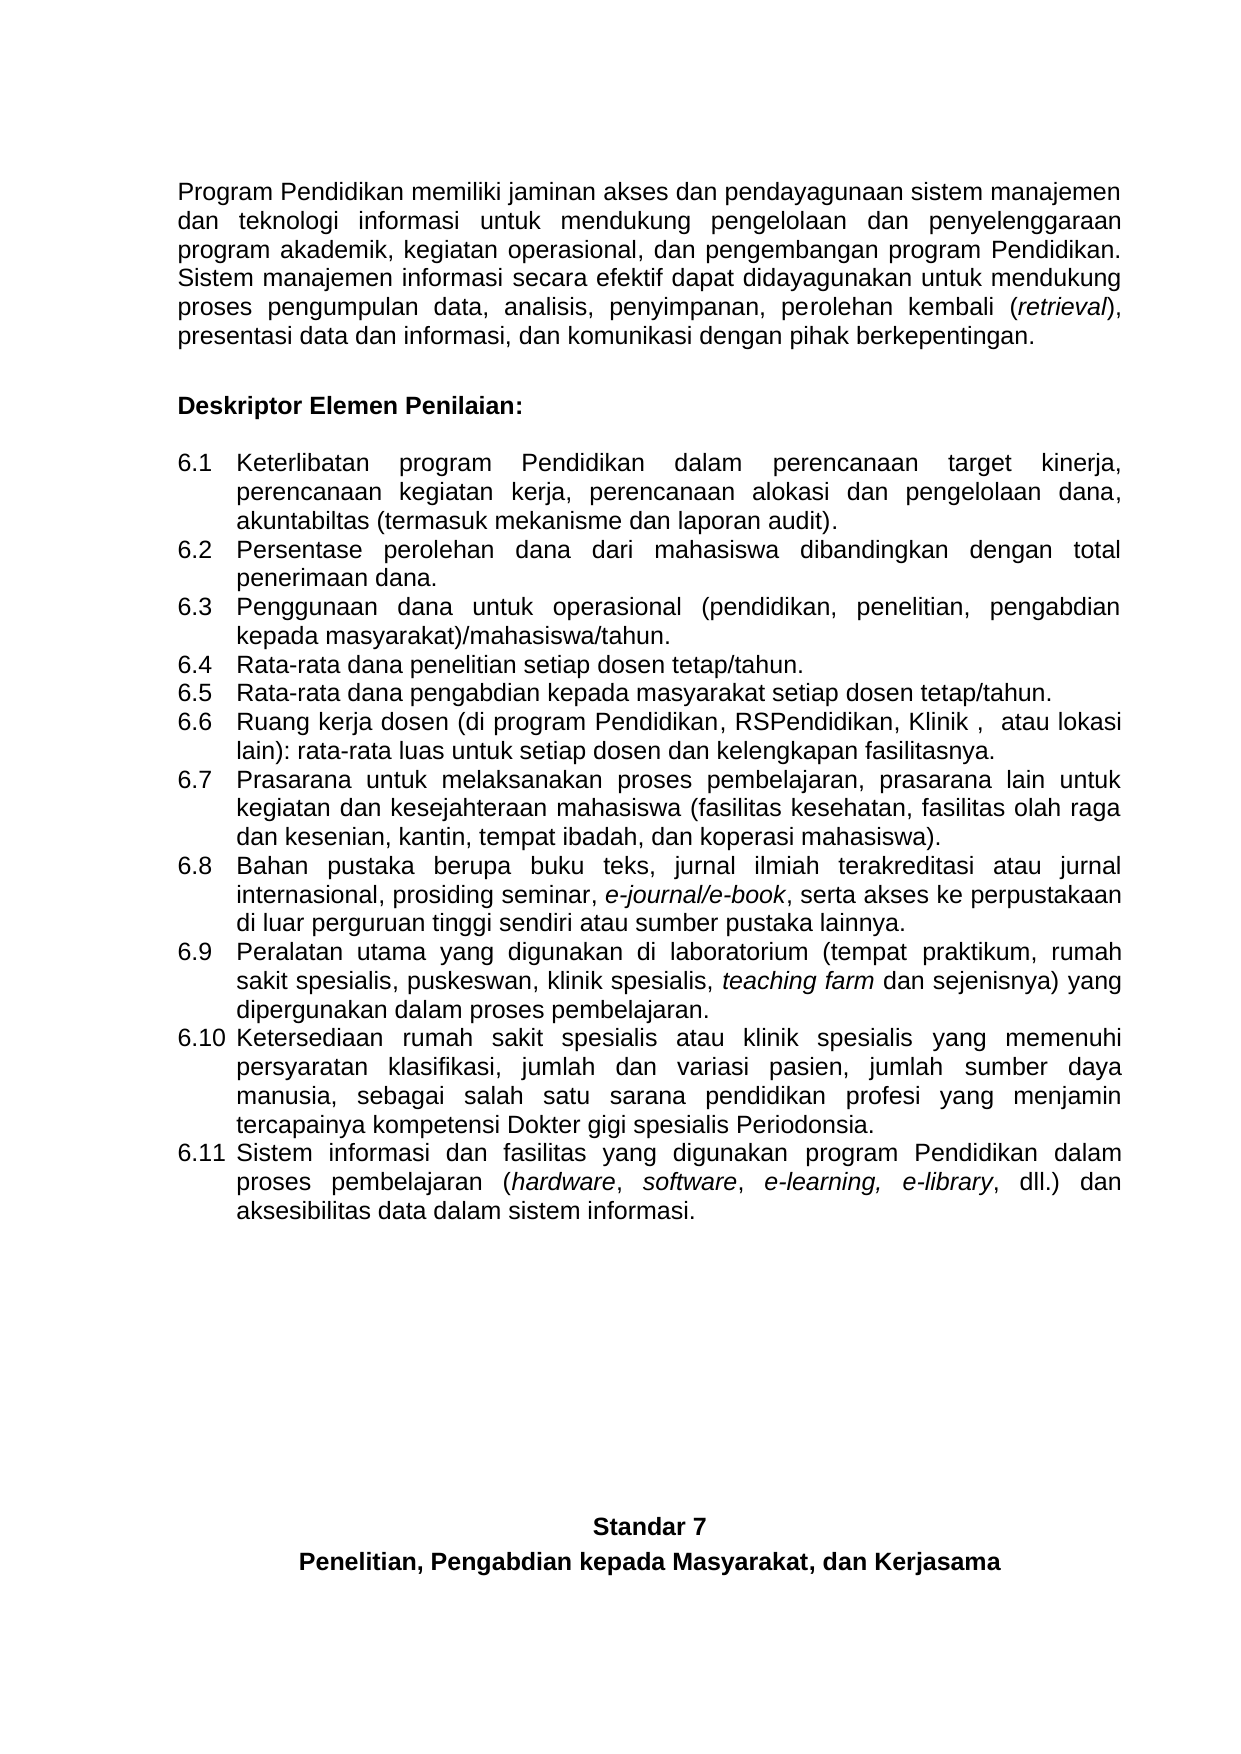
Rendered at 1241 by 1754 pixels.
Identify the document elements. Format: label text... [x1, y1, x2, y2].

list Ketersediaan rumah sakit spesialis atau klinik spesialis yang memenuhi persyaratan klasifikasi, jumlah dan variasi pasien, jumlah sumber daya manusia, sebagai salah satu sarana pendidikan profesi yang menjamin tercapainya kompetensi Dokter gigi spesialis Periodonsia. [177, 1023, 1122, 1138]
list Bahan pustaka berupa buku teks, jurnal ilmiah terakreditasi atau jurnal internasional, prosiding seminar, e-journal/e-book, serta akses ke perpustakaan di luar perguruan tinggi sendiri atau sumber pustaka lainnya. [177, 851, 1122, 937]
list Rata-rata dana penelitian setiap dosen tetap/tahun. [177, 650, 1122, 678]
list Prasarana untuk melaksanakan proses pembelajaran, prasarana lain untuk kegiatan dan kesejahteraan mahasiswa (fasilitas kesehatan, fasilitas olah raga dan kesenian, kantin, tempat ibadah, dan koperasi mahasiswa). [177, 765, 1122, 851]
subtitle Standar 7 [177, 1512, 1122, 1541]
list Ruang kerja dosen (di program Pendidikan, RSPendidikan, Klinik , atau lokasi lain): rata-rata luas untuk setiap dosen dan kelengkapan fasilitasnya. [177, 707, 1122, 765]
list Keterlibatan program Pendidikan dalam perencanaan target kinerja, perencanaan kegiatan kerja, perencanaan alokasi dan pengelolaan dana, akuntabiltas (termasuk mekanisme dan laporan audit). [177, 448, 1122, 535]
list Peralatan utama yang digunakan di laboratorium (tempat praktikum, rumah sakit spesialis, puskeswan, klinik spesialis, teaching farm dan sejenisnya) yang dipergunakan dalam proses pembelajaran. [177, 937, 1122, 1023]
text Deskriptor Elemen Penilaian: [177, 391, 1122, 420]
list Penggunaan dana untuk operasional (pendidikan, penelitian, pengabdian kepada masyarakat)/mahasiswa/tahun. [177, 592, 1122, 650]
text Program Pendidikan memiliki jaminan akses dan pendayagunaan sistem manajemen dan teknologi informasi untuk mendukung pengelolaan dan penyelenggaraan program akademik, kegiatan operasional, dan pengembangan program Pendidikan. Sistem manajemen informasi secara efektif dapat didayagunakan untuk mendukung proses pengumpulan data, analisis, penyimpanan, perolehan kembali (retrieval), presentasi data dan informasi, dan komunikasi dengan pihak berkepentingan. [177, 177, 1122, 350]
list Sistem informasi dan fasilitas yang digunakan program Pendidikan dalam proses pembelajaran (hardware, software, e-learning, e-library, dll.) dan aksesibilitas data dalam sistem informasi. [177, 1138, 1122, 1225]
list Persentase perolehan dana dari mahasiswa dibandingkan dengan total penerimaan dana. [177, 535, 1122, 592]
list Rata-rata dana pengabdian kepada masyarakat setiap dosen tetap/tahun. [177, 678, 1122, 707]
subtitle Penelitian, Pengabdian kepada Masyarakat, dan Kerjasama [177, 1547, 1122, 1576]
